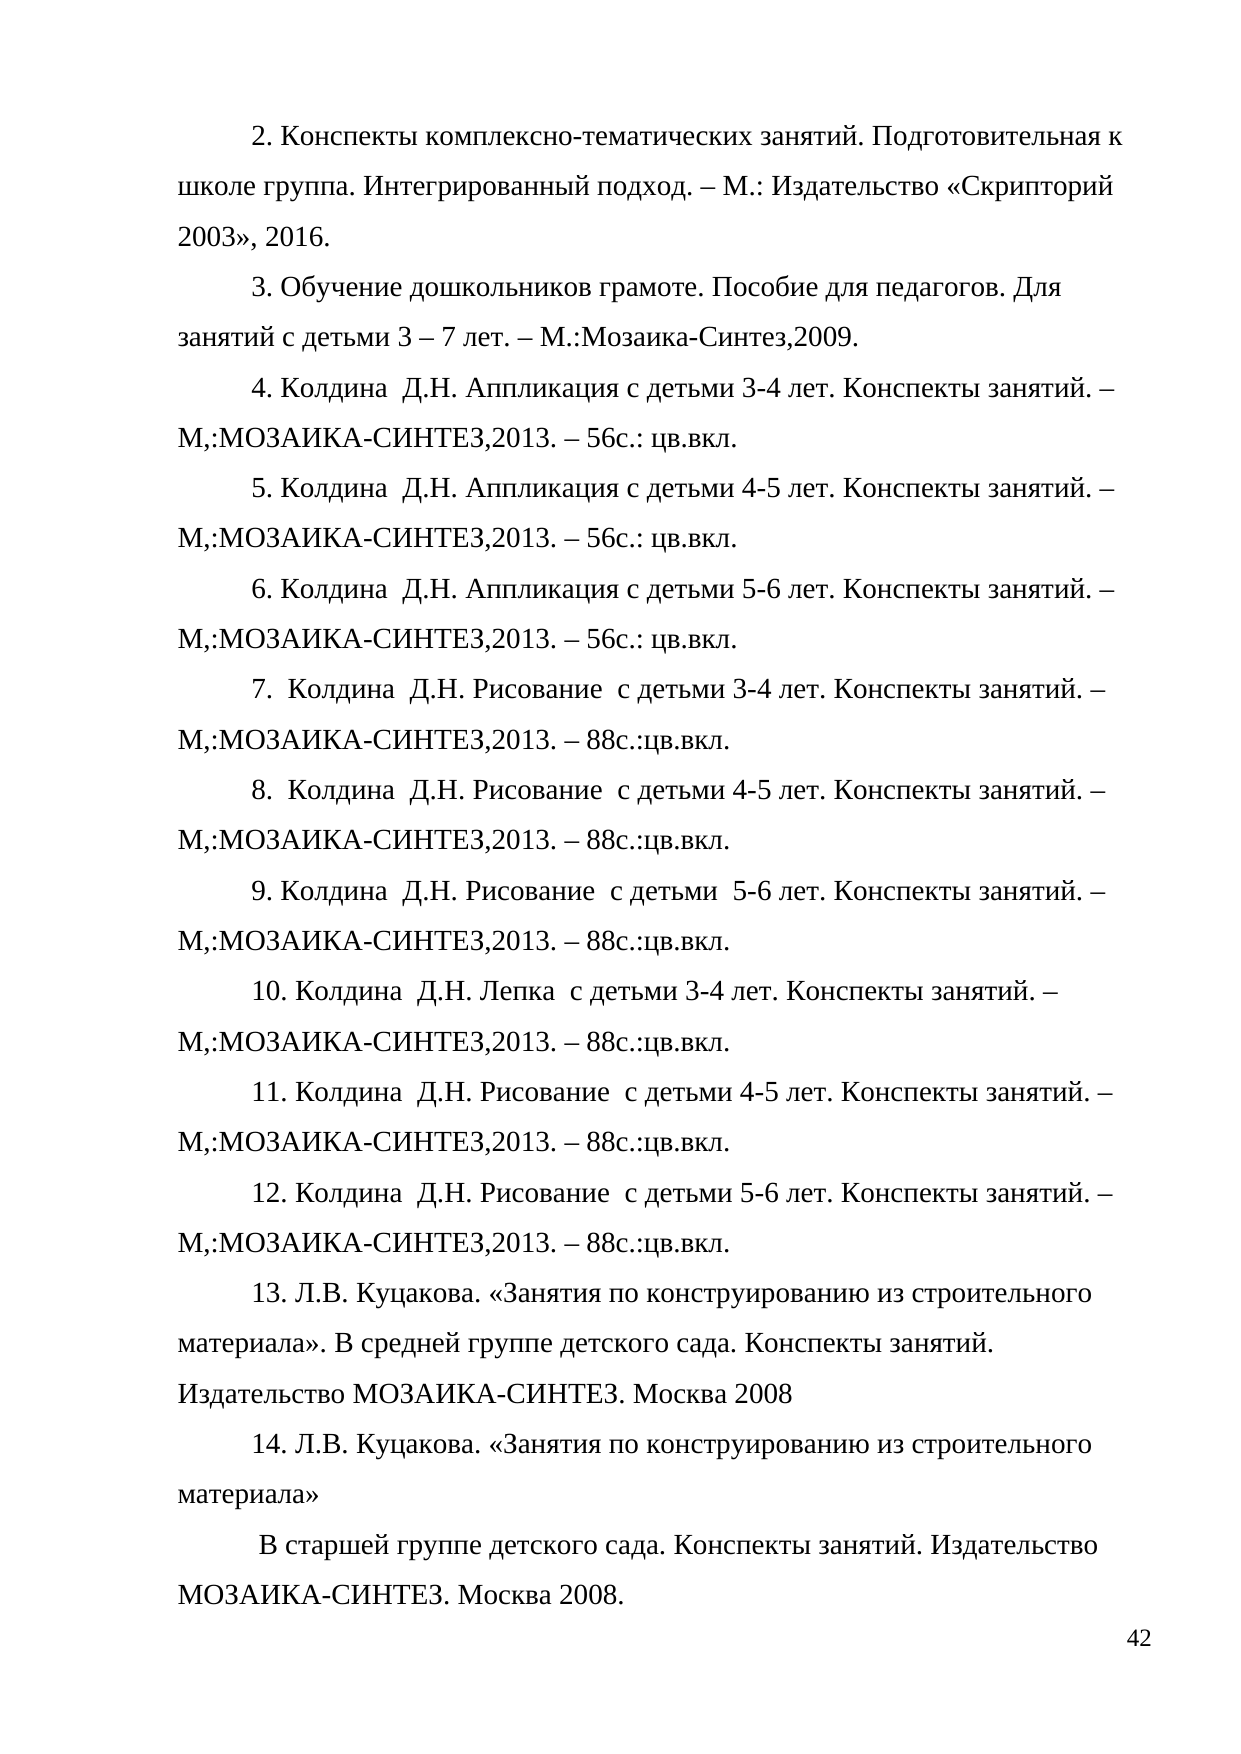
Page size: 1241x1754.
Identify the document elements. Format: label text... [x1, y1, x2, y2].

text 12. Колдина Д.Н. Рисование с детьми 5-6 лет. Конспекты занятий. – М,:МОЗАИКА-СИНТЕЗ,2013. – 88с.:цв.вкл. [177, 1175, 1152, 1258]
text 2. Конспекты комплексно-тематических занятий. Подготовительная к школе группа. Интегрированный подход. – М.: Издательство «Скрипторий 2003», 2016. [177, 118, 1152, 252]
text 7. Колдина Д.Н. Рисование с детьми 3-4 лет. Конспекты занятий. – М,:МОЗАИКА-СИНТЕЗ,2013. – 88с.:цв.вкл. [177, 672, 1152, 755]
text 8. Колдина Д.Н. Рисование с детьми 4-5 лет. Конспекты занятий. – М,:МОЗАИКА-СИНТЕЗ,2013. – 88с.:цв.вкл. [177, 772, 1152, 856]
text 14. Л.В. Куцакова. «Занятия по конструированию из строительного материала» [177, 1426, 1152, 1510]
text 4. Колдина Д.Н. Аппликация с детьми 3-4 лет. Конспекты занятий. – М,:МОЗАИКА-СИНТЕЗ,2013. – 56с.: цв.вкл. [177, 370, 1152, 453]
text 9. Колдина Д.Н. Рисование с детьми 5-6 лет. Конспекты занятий. – М,:МОЗАИКА-СИНТЕЗ,2013. – 88с.:цв.вкл. [177, 873, 1152, 957]
text 10. Колдина Д.Н. Лепка с детьми 3-4 лет. Конспекты занятий. – М,:МОЗАИКА-СИНТЕЗ,2013. – 88с.:цв.вкл. [177, 973, 1152, 1057]
text В старшей группе детского сада. Конспекты занятий. Издательство МОЗАИКА-СИНТЕЗ. Москва 2008. [177, 1527, 1152, 1611]
text 3. Обучение дошкольников грамоте. Пособие для педагогов. Для занятий с детьми 3 – 7 лет. – М.:Мозаика-Синтез,2009. [177, 269, 1152, 353]
text 11. Колдина Д.Н. Рисование с детьми 4-5 лет. Конспекты занятий. – М,:МОЗАИКА-СИНТЕЗ,2013. – 88с.:цв.вкл. [177, 1074, 1152, 1158]
text 13. Л.В. Куцакова. «Занятия по конструированию из строительного материала». В средней группе детского сада. Конспекты занятий. Издательство МОЗАИКА-СИНТЕЗ. Москва 2008 [177, 1275, 1152, 1409]
text 6. Колдина Д.Н. Аппликация с детьми 5-6 лет. Конспекты занятий. – М,:МОЗАИКА-СИНТЕЗ,2013. – 56с.: цв.вкл. [177, 571, 1152, 655]
text 5. Колдина Д.Н. Аппликация с детьми 4-5 лет. Конспекты занятий. – М,:МОЗАИКА-СИНТЕЗ,2013. – 56с.: цв.вкл. [177, 470, 1152, 554]
